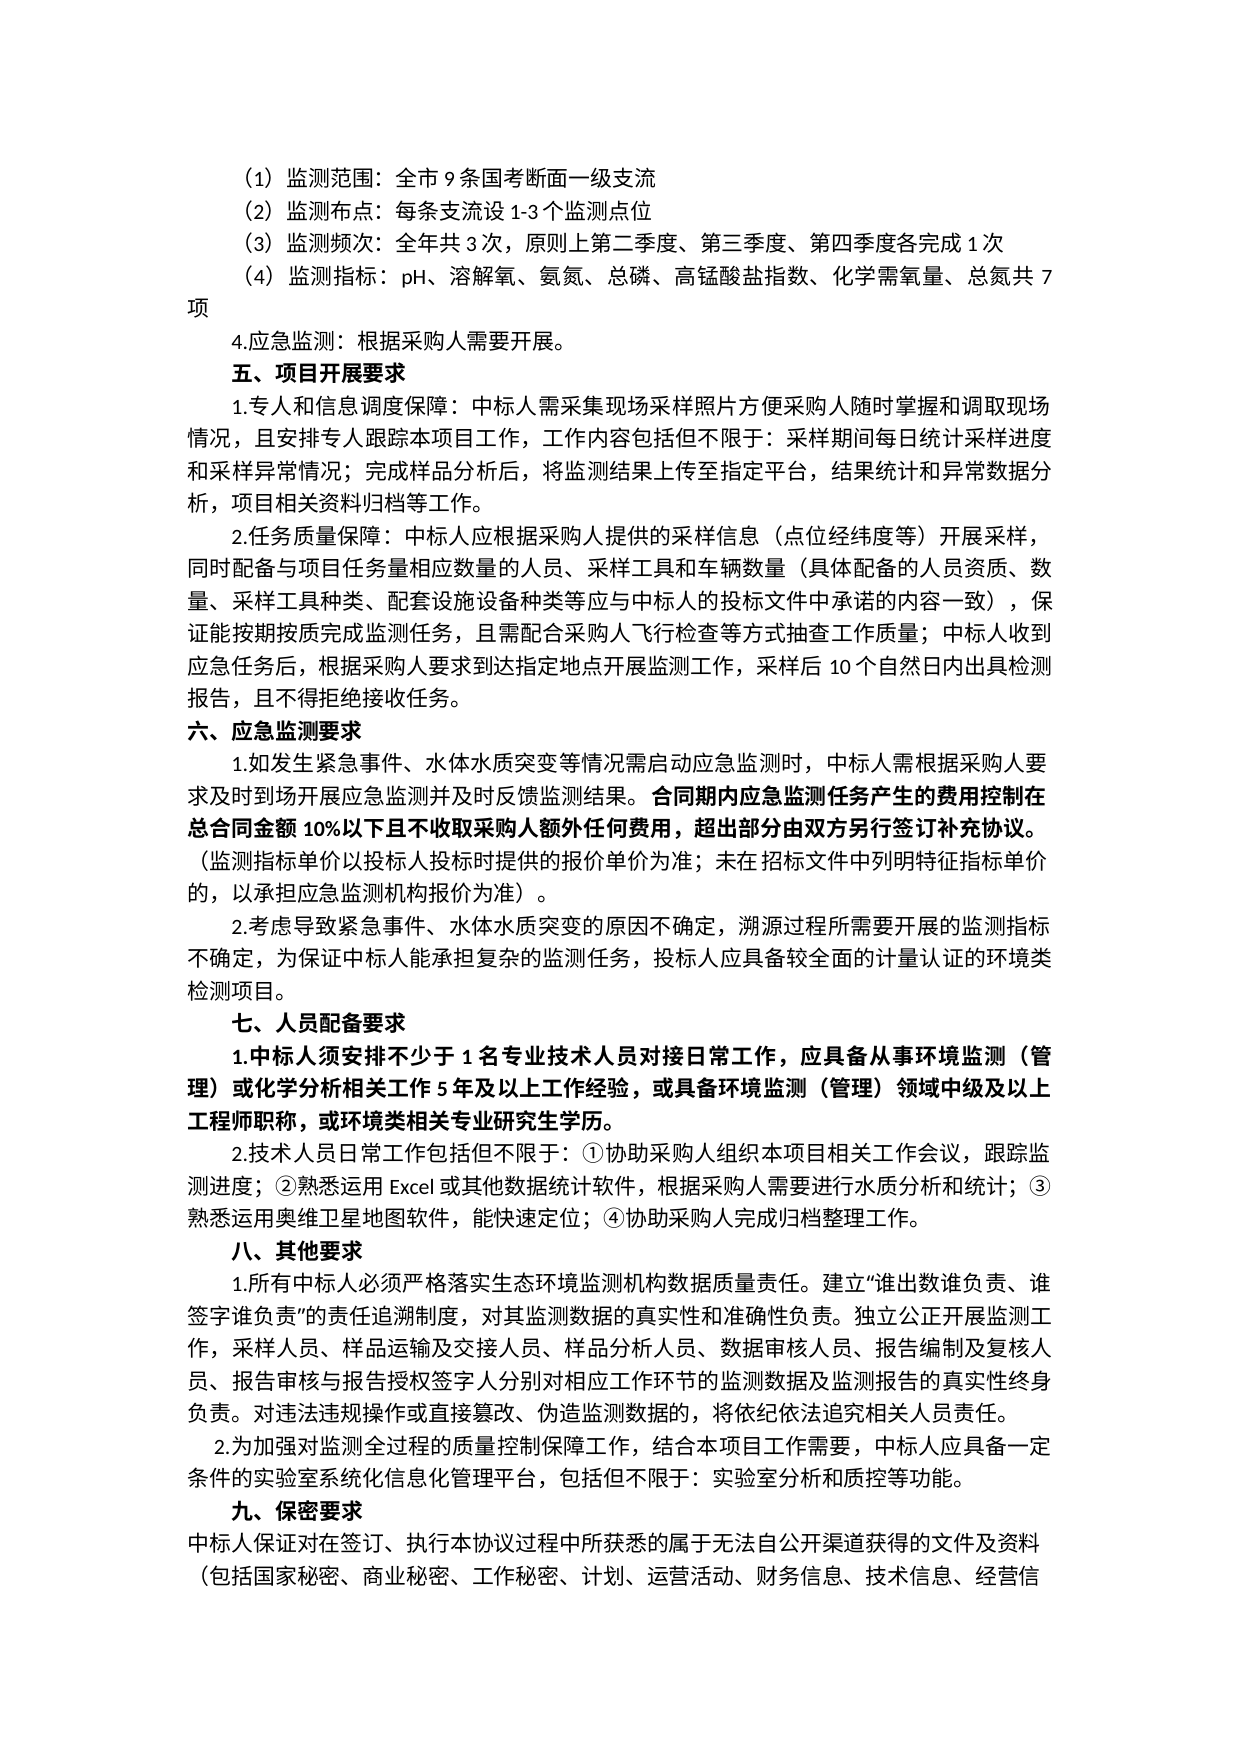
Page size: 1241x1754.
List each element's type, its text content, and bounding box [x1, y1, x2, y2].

text 1.如发生紧急事件、水体水质突变等情况需启动应急监测时，中标人需根据采购人要求及时到场开展应急监测并及时反馈监测结果。合同期内应急监测任务产生的费用控制在总合同金额10%以下且不收取采购人额外任何费用，超出部分由双方另行签订补充协议。（监测指标单价以投标人投标时提供的报价单价为准；未在招标文件中列明特征指标单价的，以承担应急监测机构报价为准）。 [187, 747, 1048, 909]
text 五、项目开展要求 [187, 357, 1053, 389]
text 八、其他要求 [187, 1234, 1053, 1267]
text 九、保密要求 [187, 1494, 1053, 1527]
text 1.专人和信息调度保障：中标人需采集现场采样照片方便采购人随时掌握和调取现场情况，且安排专人跟踪本项目工作，工作内容包括但不限于：采样期间每日统计采样进度和采样异常情况；完成样品分析后，将监测结果上传至指定平台，结果统计和异常数据分析，项目相关资料归档等工作。 [187, 389, 1053, 519]
text 2.考虑导致紧急事件、水体水质突变的原因不确定，溯源过程所需要开展的监测指标不确定，为保证中标人能承担复杂的监测任务，投标人应具备较全面的计量认证的环境类检测项目。 [187, 909, 1053, 1007]
text 4.应急监测：根据采购人需要开展。 [187, 324, 1053, 357]
text （4）监测指标：pH、溶解氧、氨氮、总磷、高锰酸盐指数、化学需氧量、总氮共7项 [187, 259, 1053, 324]
text 2.任务质量保障：中标人应根据采购人提供的采样信息（点位经纬度等）开展采样，同时配备与项目任务量相应数量的人员、采样工具和车辆数量（具体配备的人员资质、数量、采样工具种类、配套设施设备种类等应与中标人的投标文件中承诺的内容一致），保证能按期按质完成监测任务，且需配合采购人飞行检查等方式抽查工作质量；中标人收到应急任务后，根据采购人要求到达指定地点开展监测工作，采样后10个自然日内出具检测报告，且不得拒绝接收任务。 [187, 519, 1053, 714]
text 六、应急监测要求 [187, 714, 1053, 747]
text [187, 1527, 1053, 1592]
text 1.中标人须安排不少于1名专业技术人员对接日常工作，应具备从事环境监测（管理）或化学分析相关工作5年及以上工作经验，或具备环境监测（管理）领域中级及以上工程师职称，或环境类相关专业研究生学历。 [187, 1039, 1053, 1137]
text 1.所有中标人必须严格落实生态环境监测机构数据质量责任。建立“谁出数谁负责、谁签字谁负责”的责任追溯制度，对其监测数据的真实性和准确性负责。独立公正开展监测工作，采样人员、样品运输及交接人员、样品分析人员、数据审核人员、报告编制及复核人员、报告审核与报告授权签字人分别对相应工作环节的监测数据及监测报告的真实性终身负责。对违法违规操作或直接篡改、伪造监测数据的，将依纪依法追究相关人员责任。 2.为加强对监测全过程的质量控制保障工作，结合本项目工作需要，中标人应具备一定条件的实验室系统化信息化管理平台，包括但不限于：实验室分析和质控等功能。 [187, 1267, 1053, 1494]
text 七、人员配备要求 [187, 1007, 1053, 1039]
text （2）监测布点：每条支流设1-3个监测点位 [187, 194, 1053, 227]
text （1）监测范围：全市9条国考断面一级支流 [187, 162, 1053, 194]
text （3）监测频次：全年共3次，原则上第二季度、第三季度、第四季度各完成1次 [187, 227, 1053, 259]
text 2.技术人员日常工作包括但不限于：①协助采购人组织本项目相关工作会议，跟踪监测进度；②熟悉运用Excel或其他数据统计软件，根据采购人需要进行水质分析和统计；③熟悉运用奥维卫星地图软件，能快速定位；④协助采购人完成归档整理工作。 [187, 1137, 1053, 1234]
